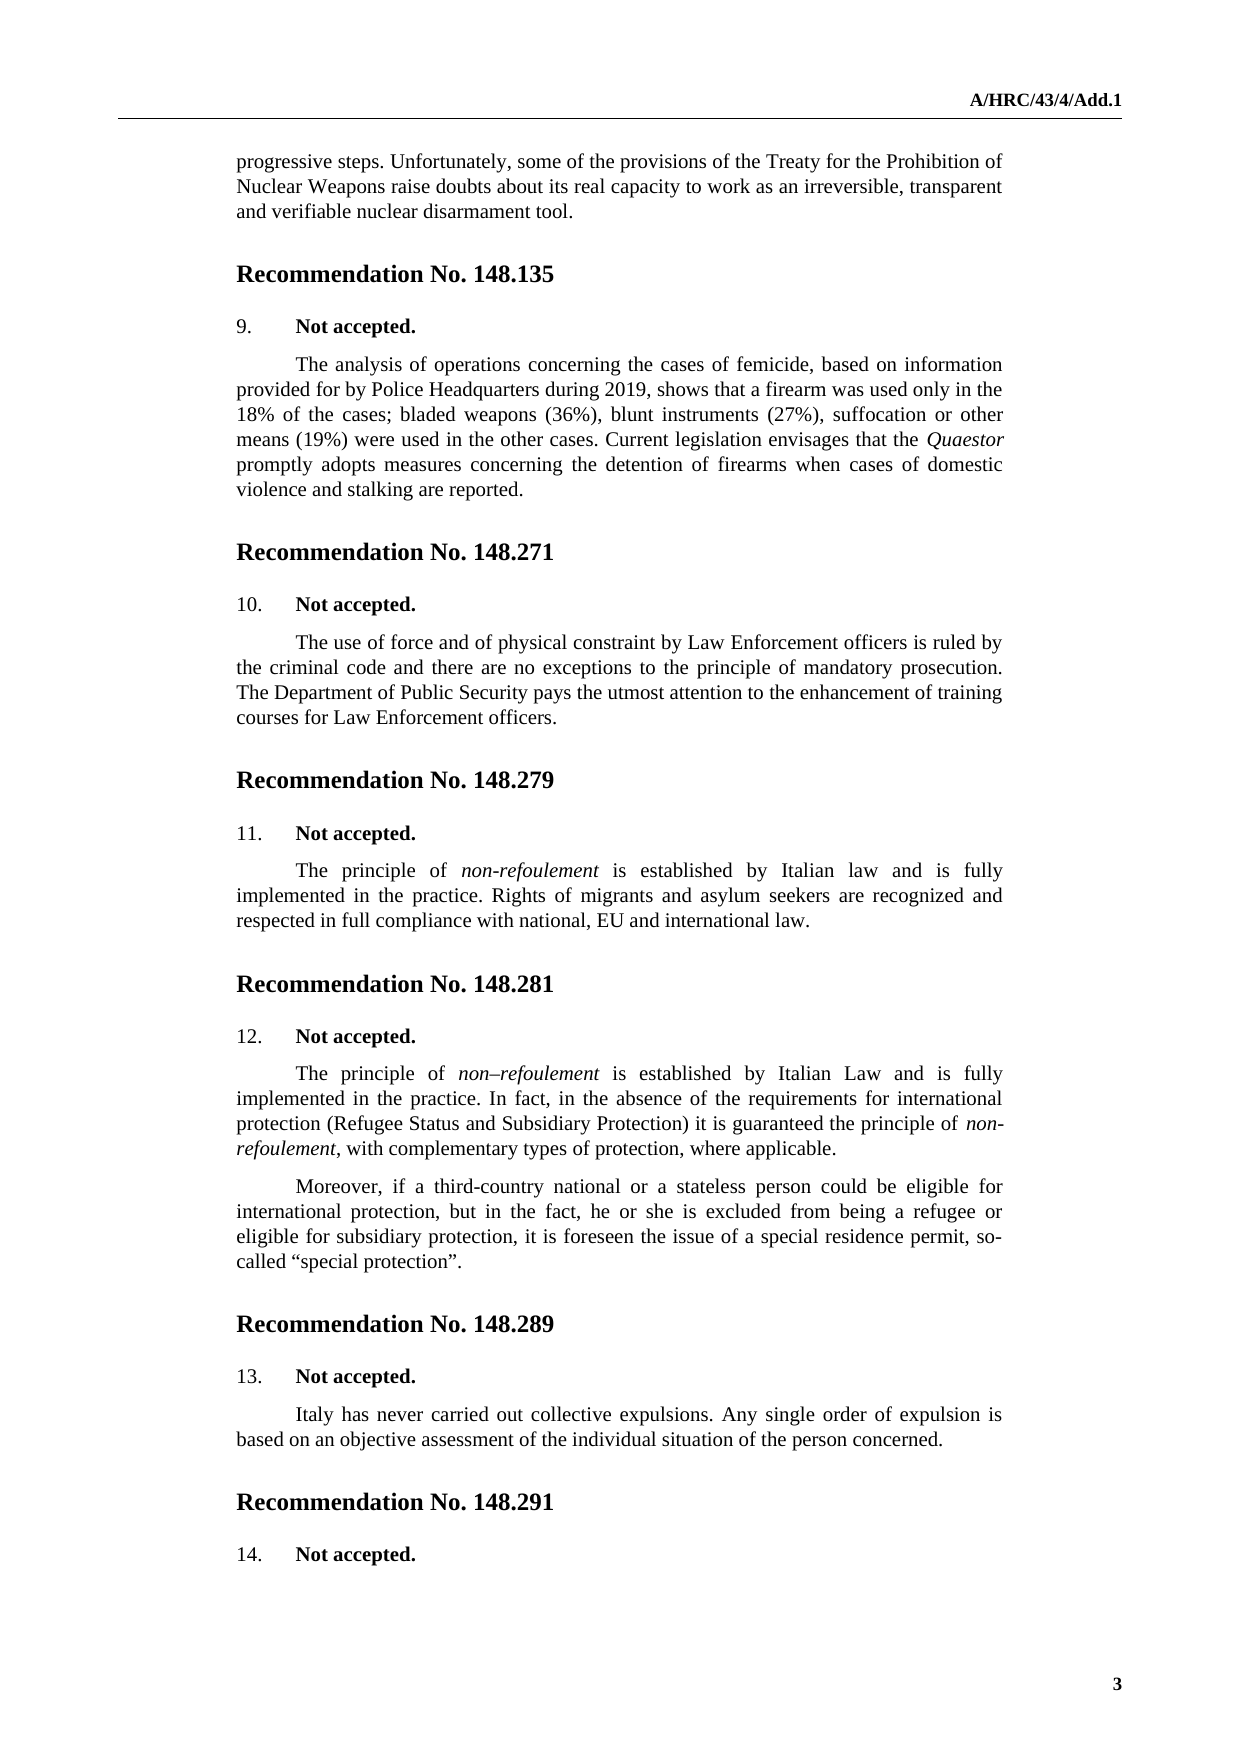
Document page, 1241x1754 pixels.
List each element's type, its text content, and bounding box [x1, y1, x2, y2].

text Recommendation No. 148.281 [118, 969, 1004, 998]
text The analysis of operations concerning the cases of femicide, based on information provided for by Police Headquarters during 2019, shows that a firearm was used only in the 18% of the cases; bladed weapons (36%), blunt instruments (27%), suffocation or other means (19%) were used in the other cases. Current legislation envisages that the Quaestor promptly adopts measures concerning the detention of firearms when cases of domestic violence and stalking are reported. [236, 351, 1004, 501]
text The principle of non–refoulement is established by Italian Law and is fully implemented in the practice. In fact, in the absence of the requirements for international protection (Refugee Status and Subsidiary Protection) it is guaranteed the principle of non-refoulement, with complementary types of protection, where applicable. [236, 1060, 1004, 1160]
text Recommendation No. 148.291 [118, 1488, 1004, 1516]
text The principle of non-refoulement is established by Italian law and is fully implemented in the practice. Rights of migrants and asylum seekers are recognized and respected in full compliance with national, EU and international law. [236, 857, 1004, 932]
text Moreover, if a third-country national or a stateless person could be eligible for international protection, but in the fact, he or she is excluded from being a refugee or eligible for subsidiary protection, it is foreseen the issue of a special residence permit, so-called “special protection”. [236, 1173, 1004, 1273]
text 10. Not accepted. [236, 591, 1004, 616]
text 11. Not accepted. [236, 819, 1004, 844]
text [236, 148, 1004, 223]
text 13. Not accepted. [236, 1363, 1004, 1388]
text 9. Not accepted. [236, 313, 1004, 338]
text Recommendation No. 148.289 [118, 1310, 1004, 1338]
text The use of force and of physical constraint by Law Enforcement officers is ruled by the criminal code and there are no exceptions to the principle of mandatory prosecution. The Department of Public Security pays the utmost attention to the enhancement of training courses for Law Enforcement officers. [236, 629, 1004, 729]
text Italy has never carried out collective expulsions. Any single order of expulsion is based on an objective assessment of the individual situation of the person concerned. [236, 1401, 1004, 1451]
text Recommendation No. 148.135 [118, 260, 1004, 288]
text 14. Not accepted. [236, 1541, 1004, 1566]
text 12. Not accepted. [236, 1023, 1004, 1048]
text Recommendation No. 148.271 [118, 538, 1004, 566]
text Recommendation No. 148.279 [118, 766, 1004, 794]
